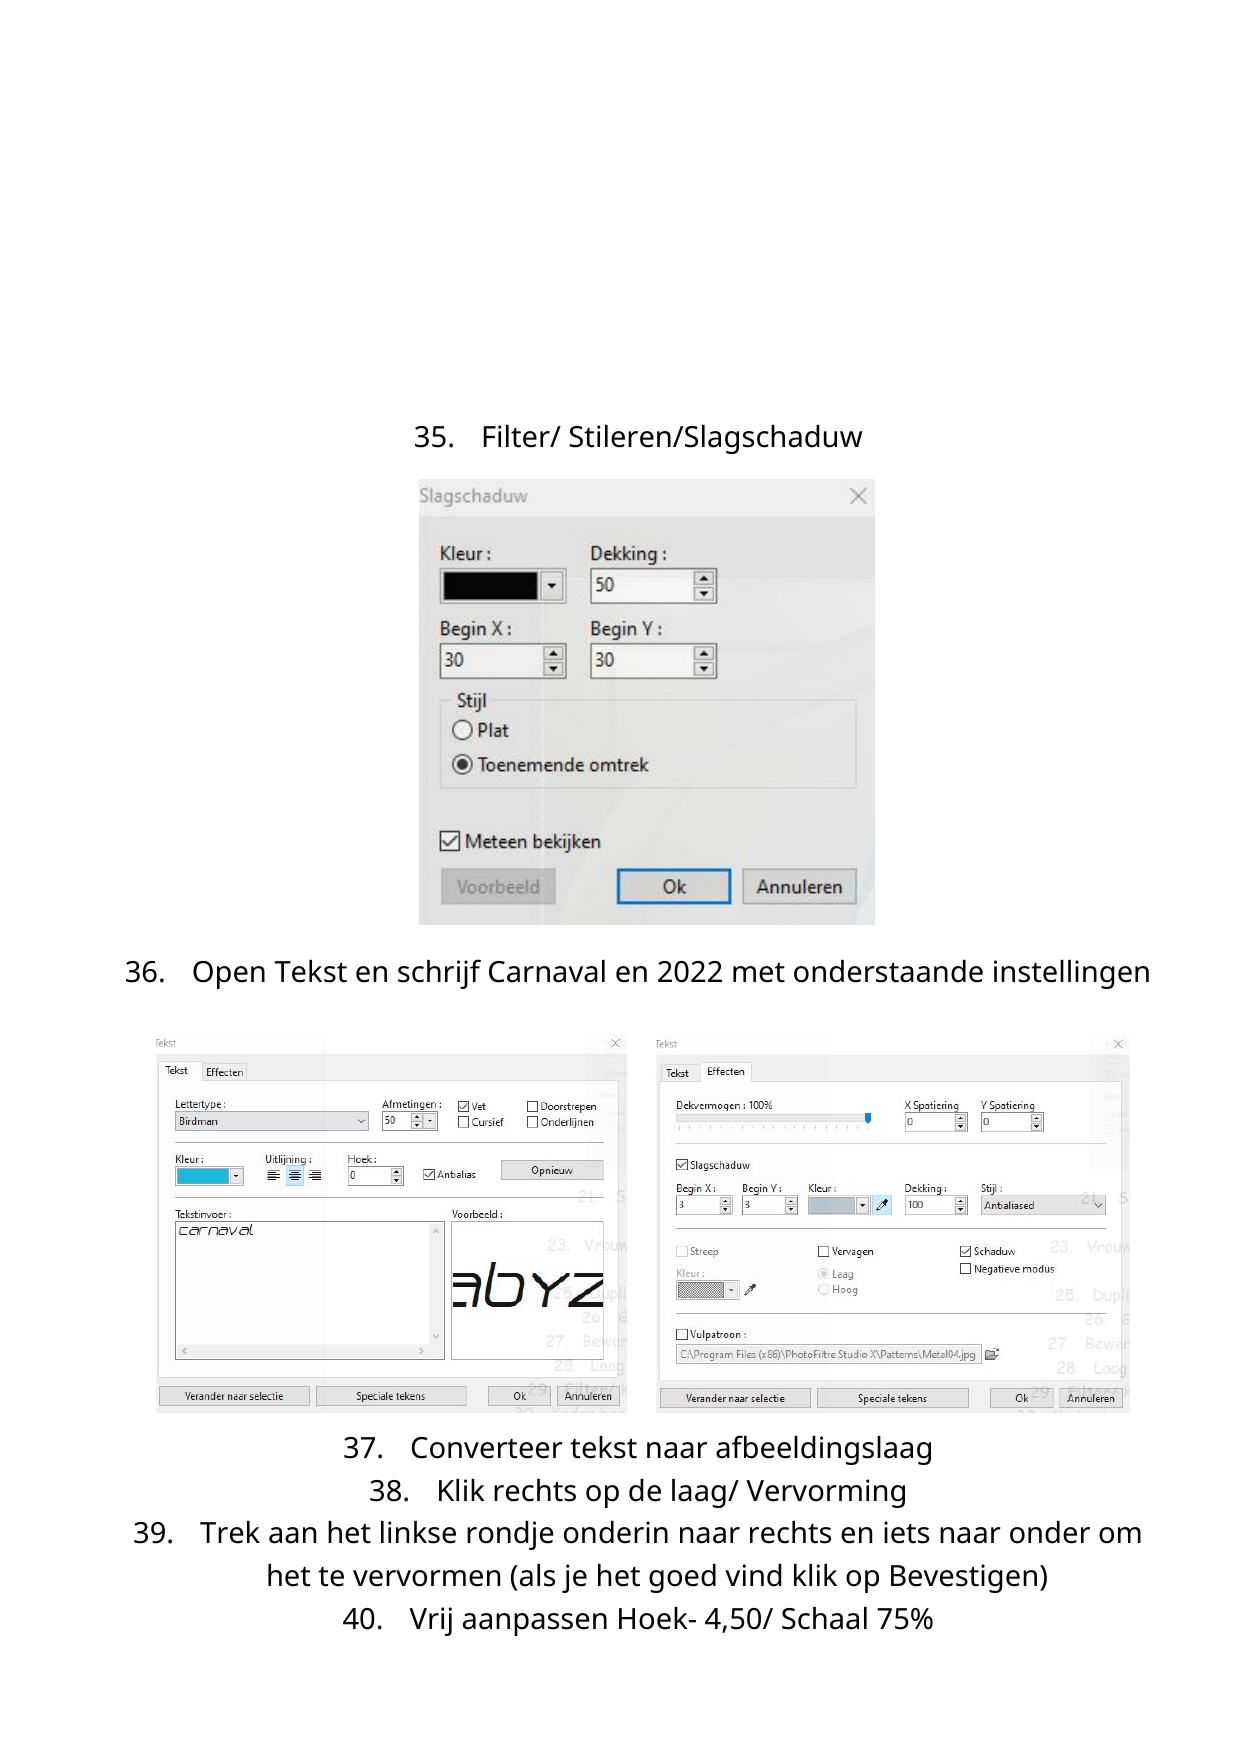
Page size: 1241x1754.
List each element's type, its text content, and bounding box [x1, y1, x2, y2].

picture [418, 479, 876, 925]
list Converteer tekst naar afbeeldingslaag [110, 1427, 1167, 1467]
list Open Tekst en schrijf Carnaval en 2022 met onderstaande instellingen [110, 951, 1167, 991]
list Filter/ Stileren/Slagschaduw [110, 416, 1167, 456]
list Trek aan het linkse rondje onderin naar rechts en iets naar onder om het te vervormen (als je het goed vind klik op Bevestigen) [110, 1513, 1167, 1595]
list Vrij aanpassen Hoek- 4,50/ Schaal 75% [110, 1598, 1167, 1638]
list Klik rechts op de laag/ Vervorming [110, 1470, 1167, 1510]
picture [156, 1034, 628, 1413]
picture [656, 1035, 1130, 1413]
